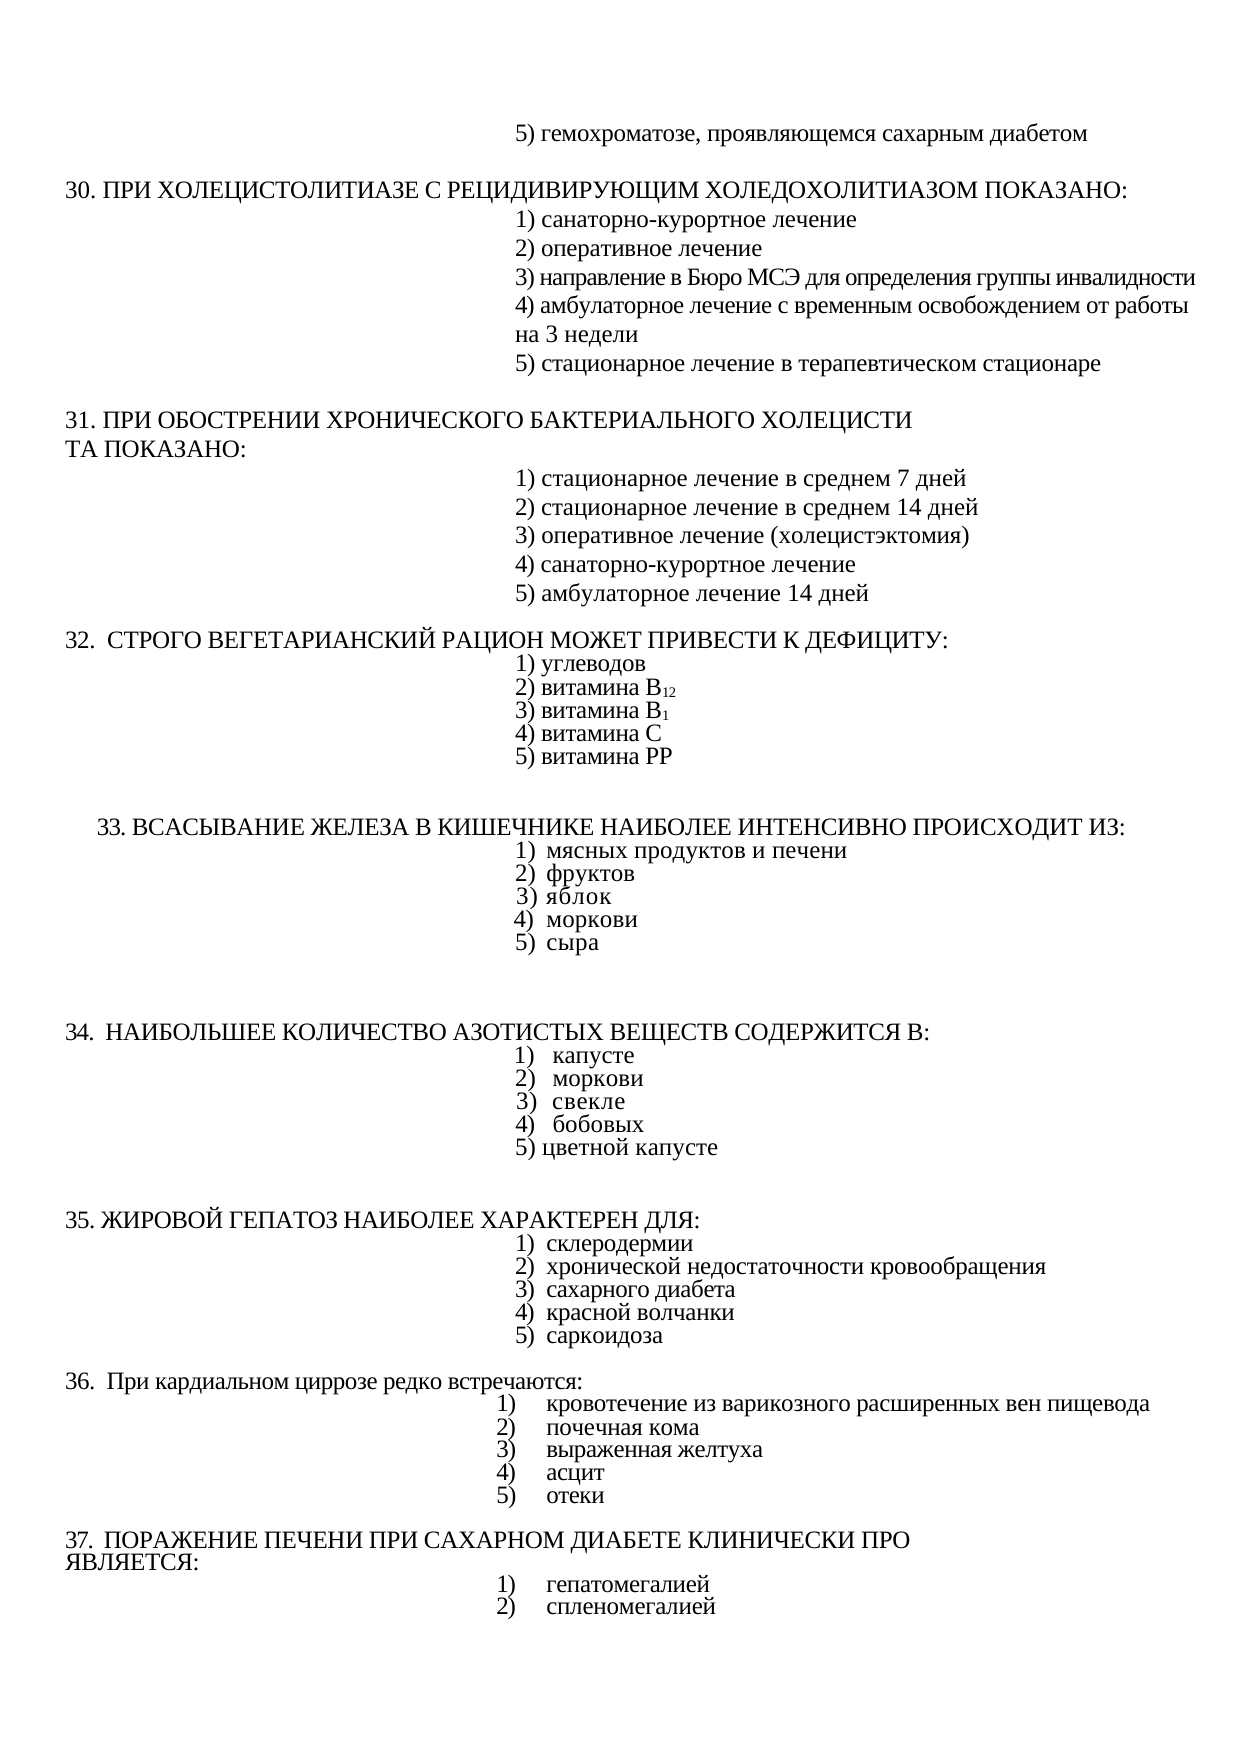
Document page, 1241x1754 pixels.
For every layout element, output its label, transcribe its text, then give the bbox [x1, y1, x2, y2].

text 5) сыра [65, 932, 1152, 954]
text 3) направление в Бюро МСЭ для определения группы инвалидности [515, 262, 1240, 291]
text 4) красной волчанки [515, 1302, 1152, 1325]
text 4) моркови [65, 909, 1152, 932]
text 34. Наибольшее количество азотистых веществ содержится в: [65, 1022, 1152, 1044]
text 2) витамина В12 [515, 677, 1152, 700]
text 2) почечная кома [496, 1417, 1152, 1439]
text 5) гемохроматозе, проявляющемся сахарным диабетом [515, 118, 1240, 147]
text 5) витамина РР [515, 746, 1152, 769]
text 4) витамина С [515, 723, 1152, 746]
text 4) амбулаторное лечение с временным освобождением от работы на 3 недели [515, 291, 1240, 348]
text 3) витамина В1 [515, 700, 1152, 723]
text 2) оперативное лечение [515, 233, 1240, 262]
text 1) капусте [65, 1045, 1152, 1068]
text 5) отеки [496, 1485, 1152, 1508]
text 3) сахарного диабета [515, 1279, 1152, 1302]
text 1) склеродермии [515, 1233, 1152, 1256]
text 37. Поражение печени при сахарном диабете клинически про является: [65, 1530, 1152, 1575]
text 5) саркоидоза [515, 1325, 1152, 1348]
text 30. При холецистолитиазе с рецидивирующим холедохолитиазом показано: [65, 176, 1240, 204]
text 4) бобовых [65, 1114, 1152, 1137]
text 1) стационарное лечение в среднем 7 дней [515, 463, 1240, 492]
text 32. Строго вегетарианский рацион может привести к дефициту: [65, 630, 1152, 653]
text 5) стационарное лечение в терапевтическом стационаре [515, 348, 1240, 377]
text 1) санаторно-курортное лечение [515, 204, 1240, 233]
text 2) стационарное лечение в среднем 14 дней [515, 492, 1240, 521]
text 2) моркови 3) свекле [65, 1068, 706, 1114]
text 33. Всасывание железа в кишечнике наиболее интенсивно происходит из: [65, 817, 1152, 840]
text 35. Жировой гепатоз наиболее характерен для: [65, 1210, 1152, 1233]
text 3) оперативное лечение (холецистэктомия) [515, 521, 1240, 549]
text 31. При обострении хронического бактериального холецисти та показано: [65, 406, 1240, 463]
text 3) выраженная желтуха [496, 1440, 1152, 1462]
text 4) асцит [496, 1463, 1152, 1485]
text 1) кровотечение из варикозного расширенных вен пищевода [496, 1394, 1152, 1416]
text 1) гепатомегалией [496, 1576, 1152, 1597]
text 5) амбулаторное лечение 14 дней [515, 578, 1240, 607]
text 2) спленомегалией [496, 1597, 1152, 1619]
text 5) цветной капусте [65, 1137, 1152, 1159]
text 2) фруктов 3) яблок [65, 863, 706, 909]
text 36. При кардиальном циррозе редко встречаются: [65, 1371, 1152, 1394]
text 1) мясных продуктов и печени [65, 840, 1152, 863]
text 1) углеводов [515, 653, 1152, 677]
text 4) санаторно-курортное лечение [515, 549, 1240, 578]
text 2) хронической недостаточности кровообращения [515, 1256, 1152, 1279]
